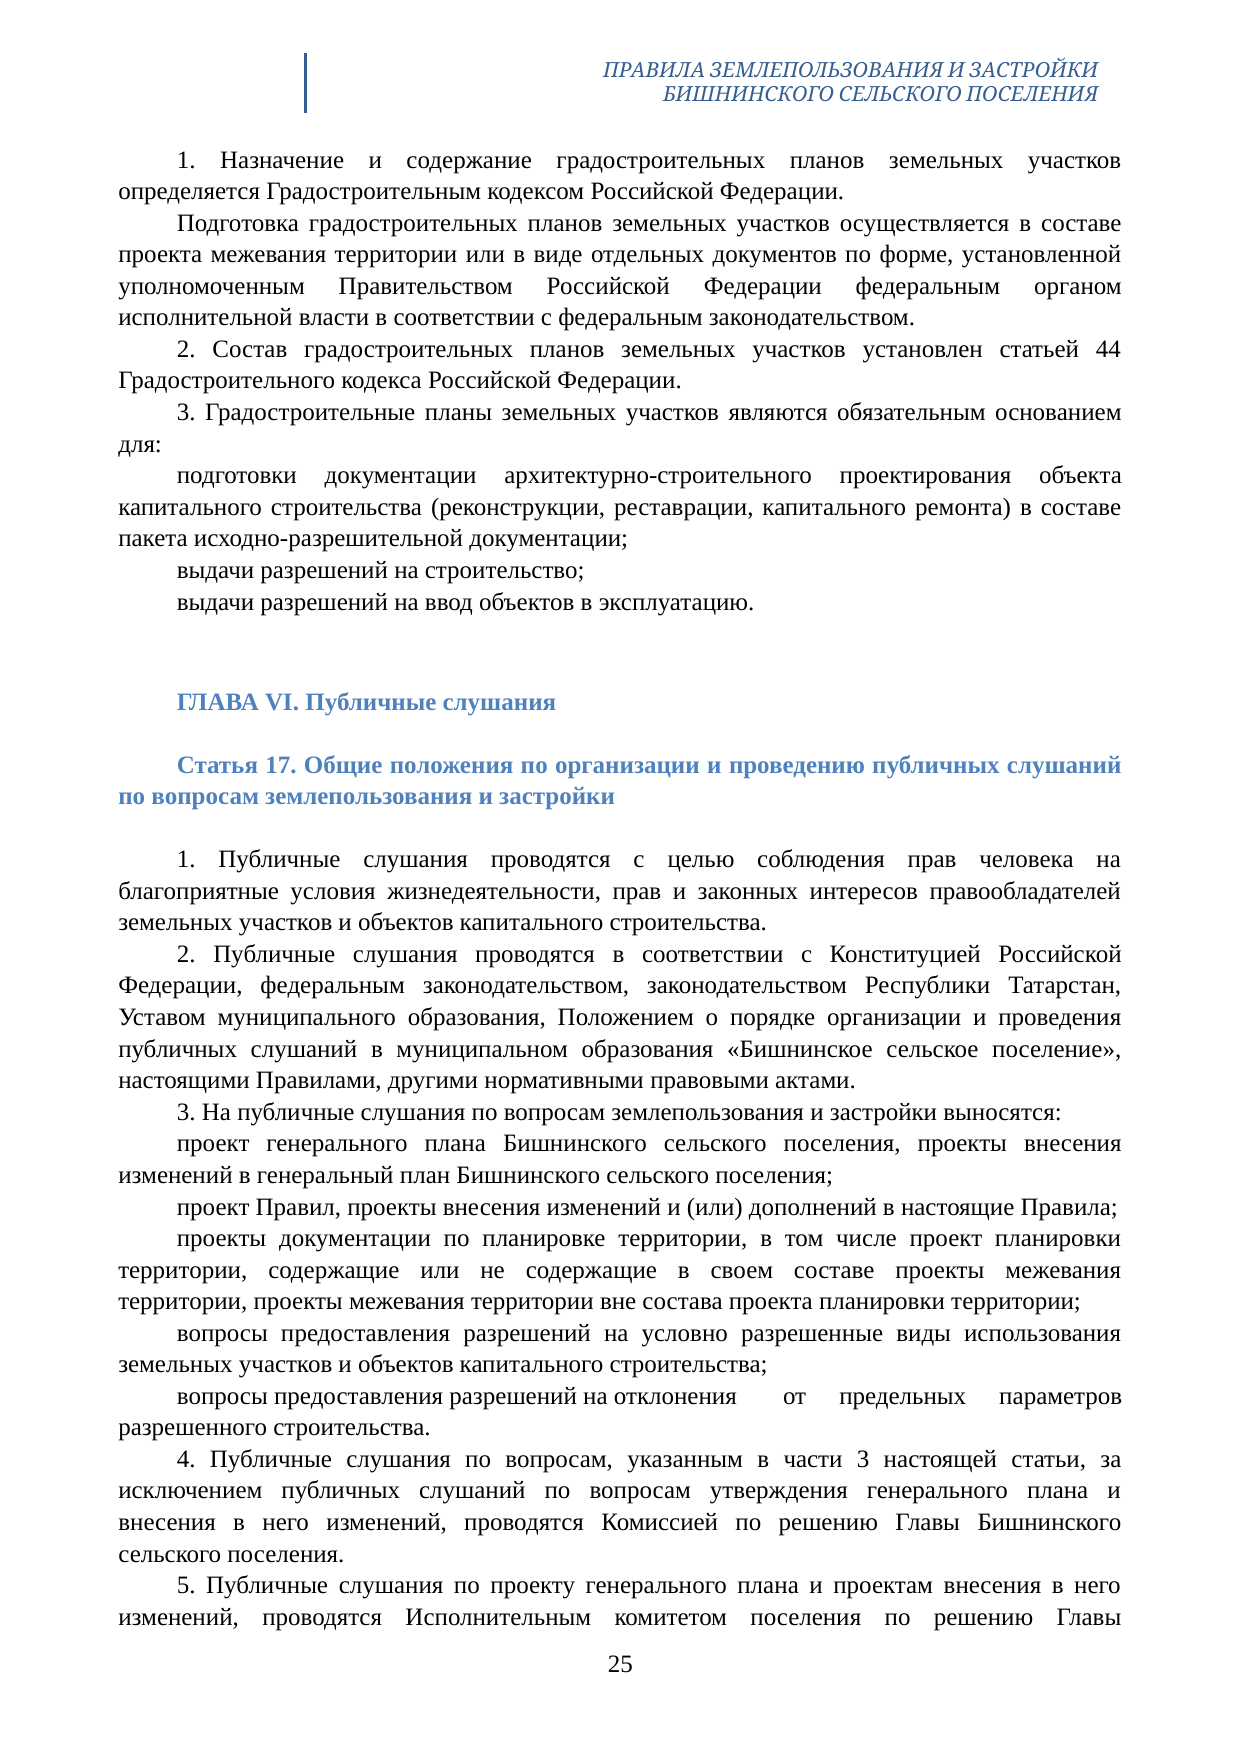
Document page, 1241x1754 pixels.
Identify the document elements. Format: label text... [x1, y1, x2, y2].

text проект Правил, проекты внесения изменений и (или) дополнений в настоящие Правила; [118, 1192, 1122, 1220]
text подготовки документации архитектурно-строительного проектирования объекта капитального строительства (реконструкции, реставрации, капитального ремонта) в составе пакета исходно-разрешительной документации; [118, 460, 1122, 552]
text 4. Публичные слушания по вопросам, указанным в части 3 настоящей статьи, за исключением публичных слушаний по вопросам утверждения генерального плана и внесения в него изменений, проводятся Комиссией по решению Главы Бишнинского сельского поселения. [118, 1444, 1122, 1567]
text 2. Состав градостроительных планов земельных участков установлен статьей 44 Градостроительного кодекса Российской Федерации. [118, 334, 1122, 394]
subtitle Статья 17. Общие положения по организации и проведению публичных слушаний по вопросам землепользования и застройки [118, 750, 1122, 810]
text 2. Публичные слушания проводятся в соответствии с Конституцией Российской Федерации, федеральным законодательством, законодательством Республики Татарстан, Уставом муниципального образования, Положением о порядке организации и проведения публичных слушаний в муниципальном образования «Бишнинское сельское поселение», настоящими Правилами, другими нормативными правовыми актами. [118, 939, 1122, 1094]
text проекты документации по планировке территории, в том числе проект планировки территории, содержащие или не содержащие в своем составе проекты межевания территории, проекты межевания территории вне состава проекта планировки территории; [118, 1223, 1122, 1315]
text Подготовка градостроительных планов земельных участков осуществляется в составе проекта межевания территории или в виде отдельных документов по форме, установленной уполномоченным Правительством Российской Федерации федеральным органом исполнительной власти в соответствии с федеральным законодательством. [118, 208, 1122, 331]
text 3. На публичные слушания по вопросам землепользования и застройки выносятся: [118, 1097, 1122, 1126]
text проект генерального плана Бишнинского сельского поселения, проекты внесения изменений в генеральный план Бишнинского сельского поселения; [118, 1128, 1122, 1189]
subtitle ГЛАВА VI. Публичные слушания [118, 687, 1122, 715]
text 1. Публичные слушания проводятся с целью соблюдения прав человека на благоприятные условия жизнедеятельности, прав и законных интересов правообладателей земельных участков и объектов капитального строительства. [118, 844, 1122, 936]
text вопросы предоставления разрешений на отклонения от предельных параметров разрешенного строительства. [118, 1381, 1122, 1441]
text выдачи разрешений на строительство; [118, 555, 1122, 584]
text выдачи разрешений на ввод объектов в эксплуатацию. [118, 587, 1122, 615]
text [118, 1570, 1122, 1631]
text 3. Градостроительные планы земельных участков являются обязательным основанием для: [118, 397, 1122, 457]
text 1. Назначение и содержание градостроительных планов земельных участков определяется Градостроительным кодексом Российской Федерации. [118, 145, 1122, 205]
text вопросы предоставления разрешений на условно разрешенные виды использования земельных участков и объектов капитального строительства; [118, 1318, 1122, 1378]
